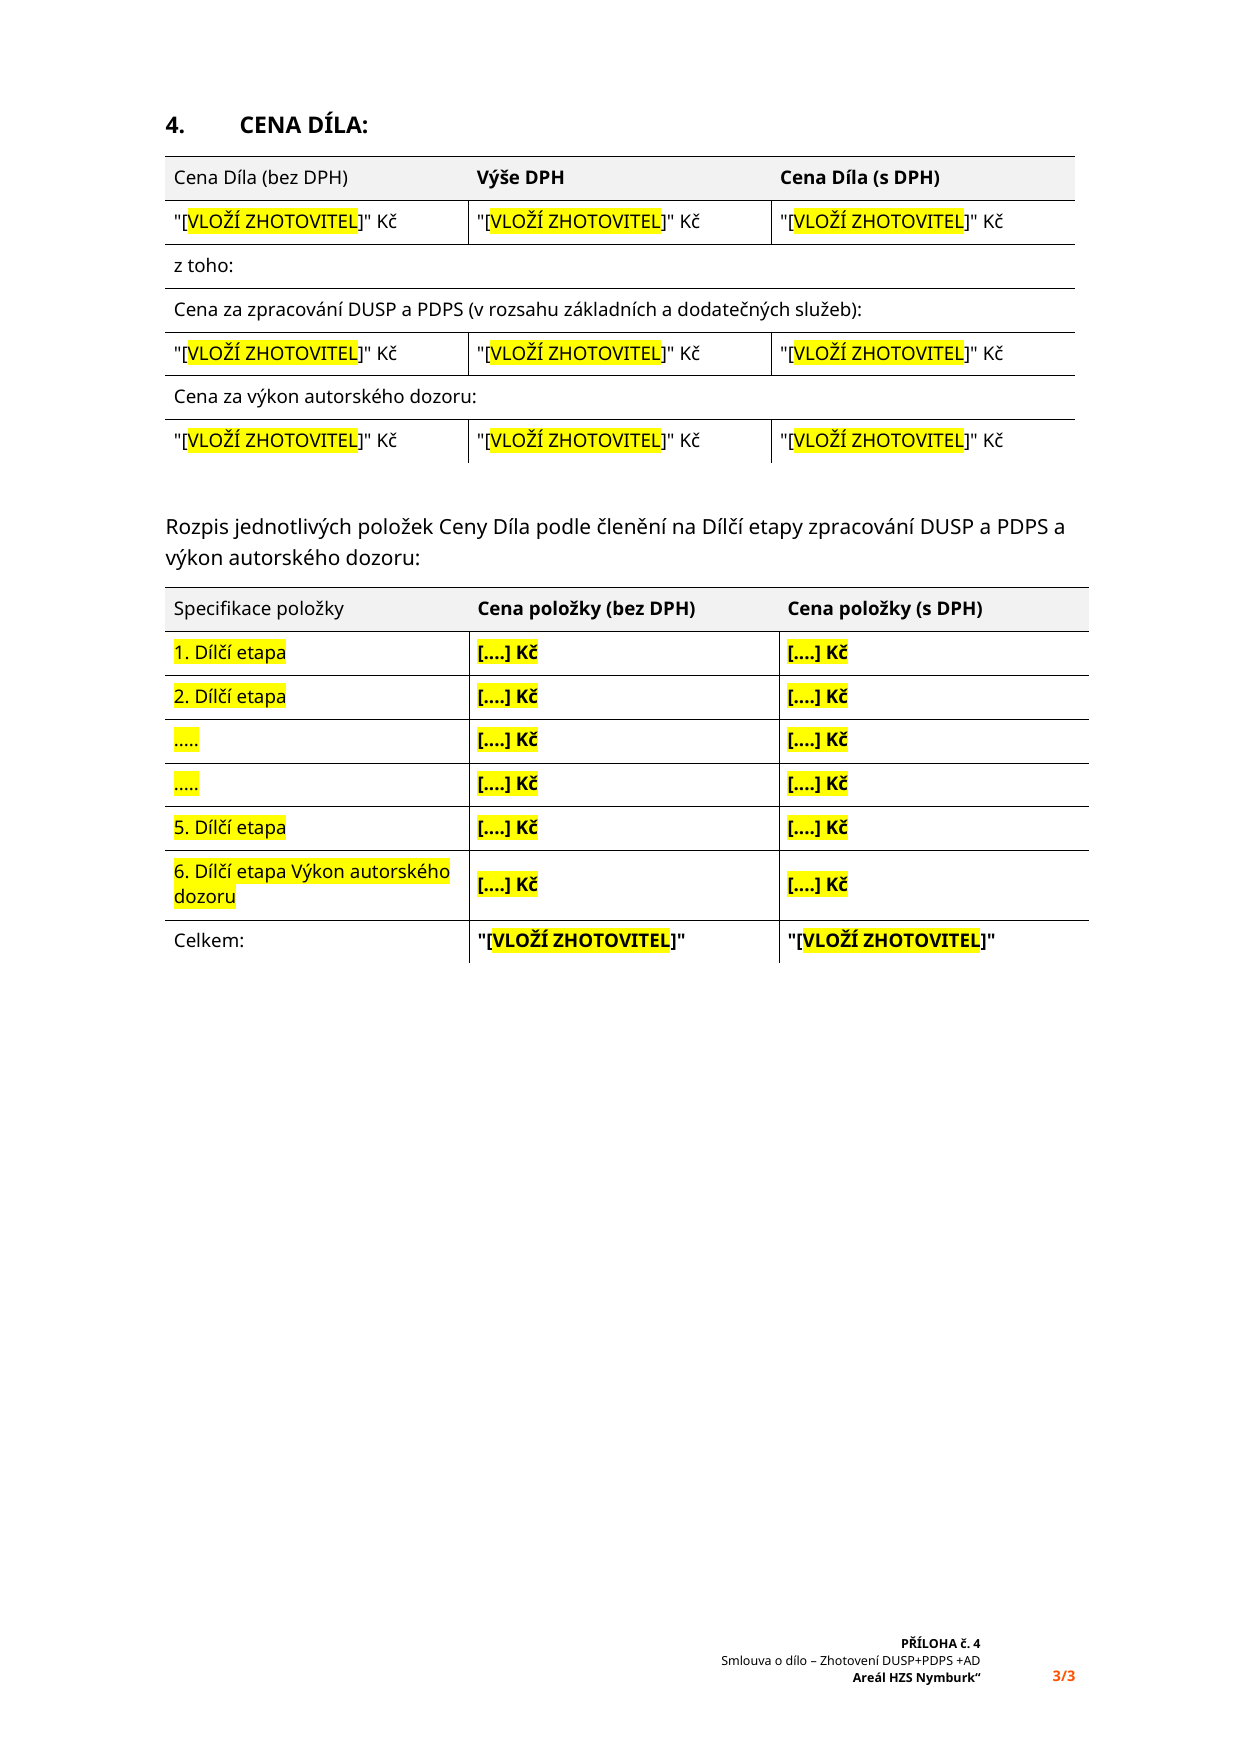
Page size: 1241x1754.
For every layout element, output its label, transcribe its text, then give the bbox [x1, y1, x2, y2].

table_cell "[VLOŽÍ ZHOTOVITEL]" [470, 921, 779, 963]
table_cell "[VLOŽÍ ZHOTOVITEL]" Kč [469, 420, 771, 463]
table_cell ..... [165, 720, 469, 762]
table_cell [....] Kč [470, 632, 779, 675]
table_cell "[VLOŽÍ ZHOTOVITEL]" Kč [469, 201, 771, 244]
text Rozpis jednotlivých položek Ceny Díla podle členění na Dílčí etapy zpracování DUSP a PDPS a výkon autorského dozoru: [165, 512, 1075, 572]
table_cell "[VLOŽÍ ZHOTOVITEL]" Kč [469, 333, 771, 375]
table_header Cena položky (bez DPH) [469, 588, 779, 631]
table_cell [....] Kč [780, 764, 1089, 806]
table_header Cena položky (s DPH) [779, 588, 1089, 631]
table_cell [....] Kč [470, 720, 779, 762]
table_cell [....] Kč [470, 764, 779, 806]
table_cell Cena za výkon autorského dozoru: [165, 376, 1075, 419]
table_cell z toho: [165, 245, 1075, 288]
table_header Výše DPH [468, 157, 772, 200]
table_cell 1. Dílčí etapa [165, 632, 469, 675]
table_cell [....] Kč [780, 851, 1089, 919]
table_cell "[VLOŽÍ ZHOTOVITEL]" Kč [772, 420, 1075, 463]
text 4. Cena Díla: [165, 109, 1075, 141]
table_cell Celkem: [165, 921, 469, 963]
table_cell "[VLOŽÍ ZHOTOVITEL]" Kč [772, 201, 1075, 244]
table_cell [....] Kč [780, 676, 1089, 718]
table_cell [....] Kč [470, 807, 779, 850]
table_cell ..... [165, 764, 469, 806]
table_header Specifikace položky [165, 588, 469, 631]
table_cell 6. Dílčí etapa Výkon autorského dozoru [165, 851, 469, 919]
table_cell "[VLOŽÍ ZHOTOVITEL]" Kč [772, 333, 1075, 375]
table_cell [....] Kč [780, 720, 1089, 762]
table_cell Cena za zpracování DUSP a PDPS (v rozsahu základních a dodatečných služeb): [165, 289, 1075, 332]
table_header Cena Díla (bez DPH) [165, 157, 468, 200]
table_cell "[VLOŽÍ ZHOTOVITEL]" Kč [165, 333, 468, 375]
table_cell [....] Kč [470, 851, 779, 919]
table_cell 2. Dílčí etapa [165, 676, 469, 718]
table_cell "[VLOŽÍ ZHOTOVITEL]" Kč [165, 201, 468, 244]
table_cell 5. Dílčí etapa [165, 807, 469, 850]
table_cell [....] Kč [470, 676, 779, 718]
table_header Cena Díla (s DPH) [772, 157, 1075, 200]
table_cell [....] Kč [780, 632, 1089, 675]
table_cell "[VLOŽÍ ZHOTOVITEL]" [780, 921, 1089, 963]
table_cell [....] Kč [780, 807, 1089, 850]
table_cell "[VLOŽÍ ZHOTOVITEL]" Kč [165, 420, 468, 463]
